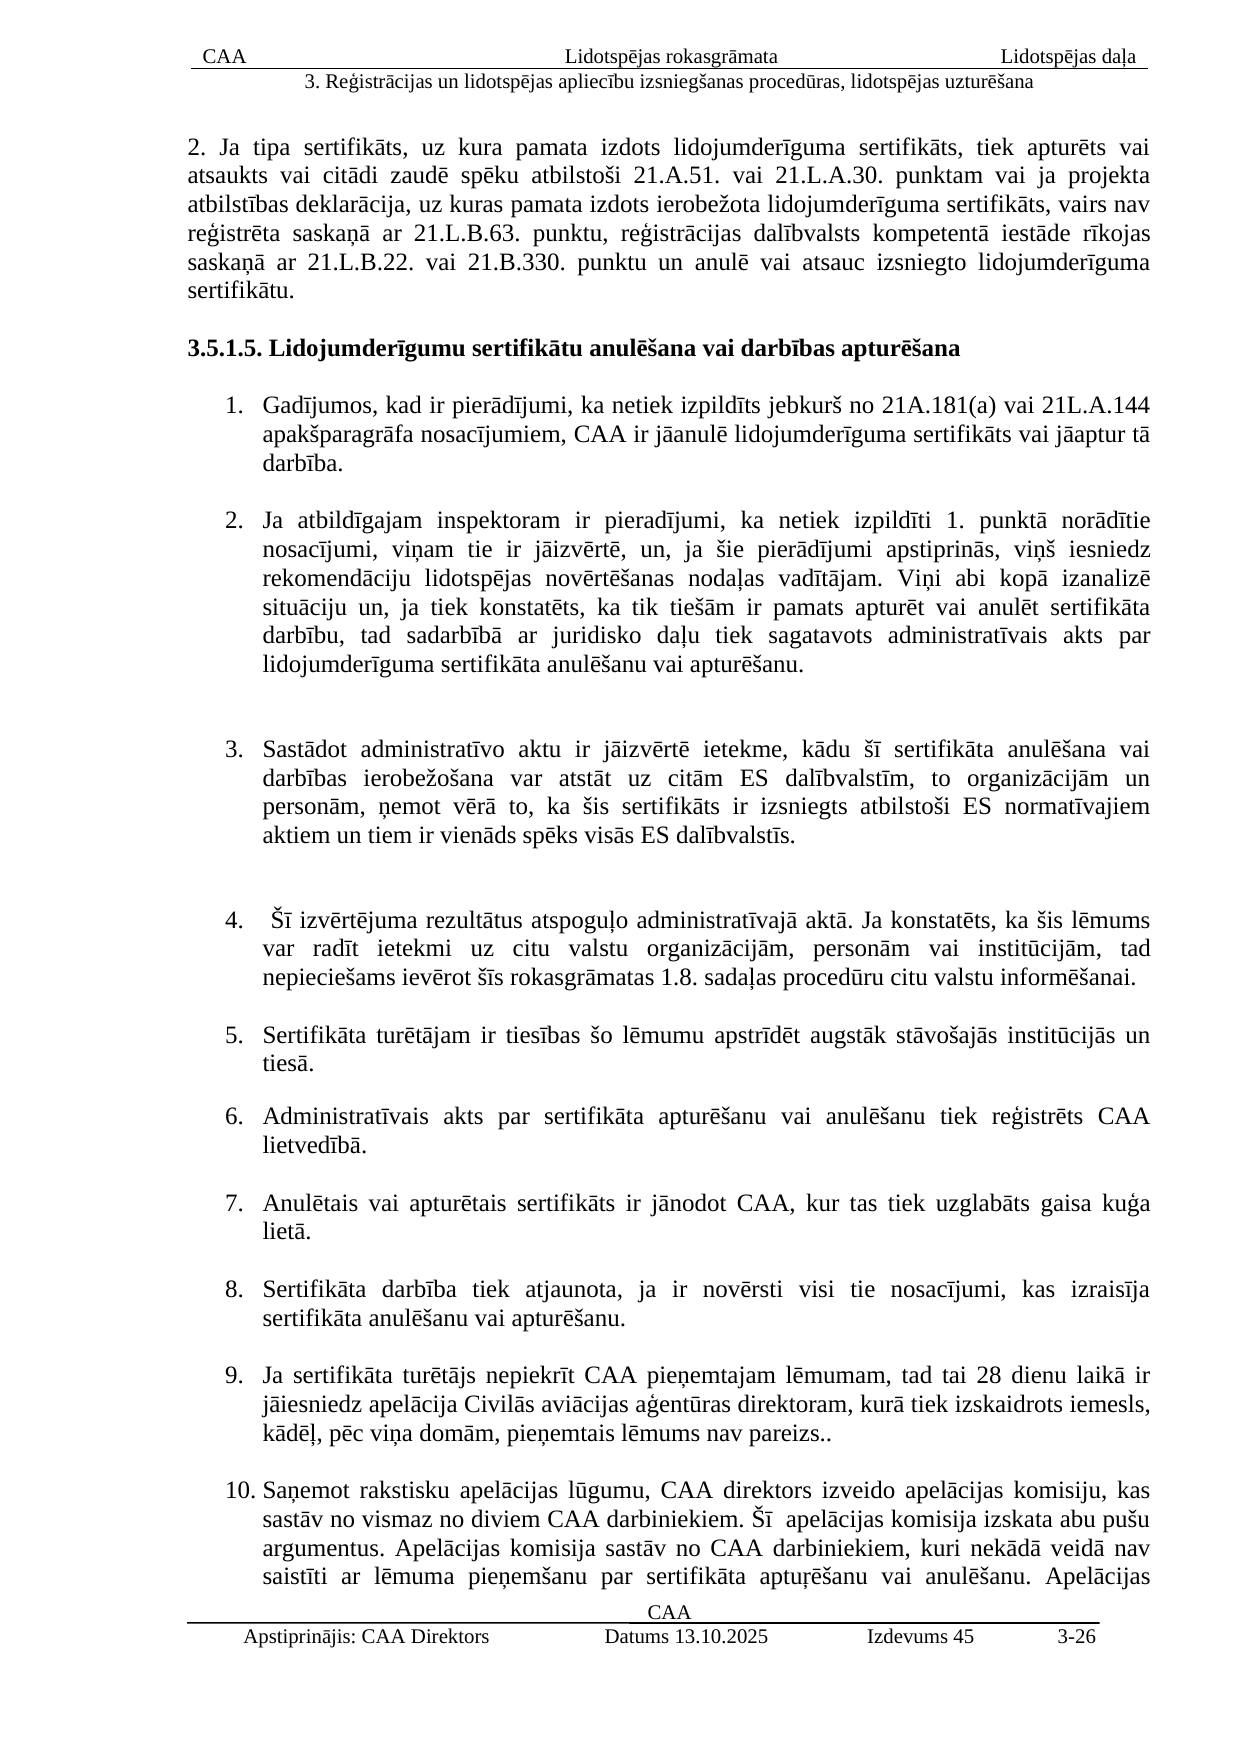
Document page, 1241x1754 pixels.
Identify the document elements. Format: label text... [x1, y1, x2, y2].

list Ja sertifikāta turētājs nepiekrīt CAA pieņemtajam lēmumam, tad tai 28 dienu laikā ir jāiesniedz apelācija Civilās aviācijas aģentūras direktoram, kurā tiek izskaidrots iemesls, kādēļ, pēc viņa domām, pieņemtais lēmums nav pareizs.. [225, 1360, 1152, 1446]
subtitle 3.5.1.5. Lidojumderīgumu sertifikātu anulēšana vai darbības apturēšana [187, 333, 1152, 362]
list Sastādot administratīvo aktu ir jāizvērtē ietekme, kādu šī sertifikāta anulēšana vai darbības ierobežošana var atstāt uz citām ES dalībvalstīm, to organizācijām un personām, ņemot vērā to, ka šis sertifikāts ir izsniegts atbilstoši ES normatīvajiem aktiem un tiem ir vienāds spēks visās ES dalībvalstīs. [225, 734, 1152, 849]
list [225, 1475, 1152, 1590]
list Sertifikāta turētājam ir tiesības šo lēmumu apstrīdēt augstāk stāvošajās institūcijās un tiesā. [225, 1020, 1152, 1077]
list Administratīvais akts par sertifikāta apturēšanu vai anulēšanu tiek reģistrēts CAA lietvedībā. [225, 1101, 1152, 1159]
list Gadījumos, kad ir pierādījumi, ka netiek izpildīts jebkurš no 21A.181(a) vai 21L.A.144 apakšparagrāfa nosacījumiem, CAA ir jāanulē lidojumderīguma sertifikāts vai jāaptur tā darbība. [225, 391, 1152, 477]
list Sertifikāta darbība tiek atjaunota, ja ir novērsti visi tie nosacījumi, kas izraisīja sertifikāta anulēšanu vai apturēšanu. [225, 1274, 1152, 1331]
text 2. Ja tipa sertifikāts, uz kura pamata izdots lidojumderīguma sertifikāts, tiek apturēts vai atsaukts vai citādi zaudē spēku atbilstoši 21.A.51. vai 21.L.A.30. punktam vai ja projekta atbilstības deklarācija, uz kuras pamata izdots ierobežota lidojumderīguma sertifikāts, vairs nav reģistrēta saskaņā ar 21.L.B.63. punktu, reģistrācijas dalībvalsts kompetentā iestāde rīkojas saskaņā ar 21.L.B.22. vai 21.B.330. punktu un anulē vai atsauc izsniegto lidojumderīguma sertifikātu. [187, 132, 1152, 304]
list Šī izvērtējuma rezultātus atspoguļo administratīvajā aktā. Ja konstatēts, ka šis lēmums var radīt ietekmi uz citu valstu organizācijām, personām vai institūcijām, tad nepieciešams ievērot šīs rokasgrāmatas 1.8. sadaļas procedūru citu valstu informēšanai. [225, 905, 1152, 991]
list Ja atbildīgajam inspektoram ir pieradījumi, ka netiek izpildīti 1. punktā norādītie nosacījumi, viņam tie ir jāizvērtē, un, ja šie pierādījumi apstiprinās, viņš iesniedz rekomendāciju lidotspējas novērtēšanas nodaļas vadītājam. Viņi abi kopā izanalizē situāciju un, ja tiek konstatēts, ka tik tiešām ir pamats apturēt vai anulēt sertifikāta darbību, tad sadarbībā ar juridisko daļu tiek sagatavots administratīvais akts par lidojumderīguma sertifikāta anulēšanu vai apturēšanu. [225, 506, 1152, 678]
list Anulētais vai apturētais sertifikāts ir jānodot CAA, kur tas tiek uzglabāts gaisa kuģa lietā. [225, 1188, 1152, 1245]
